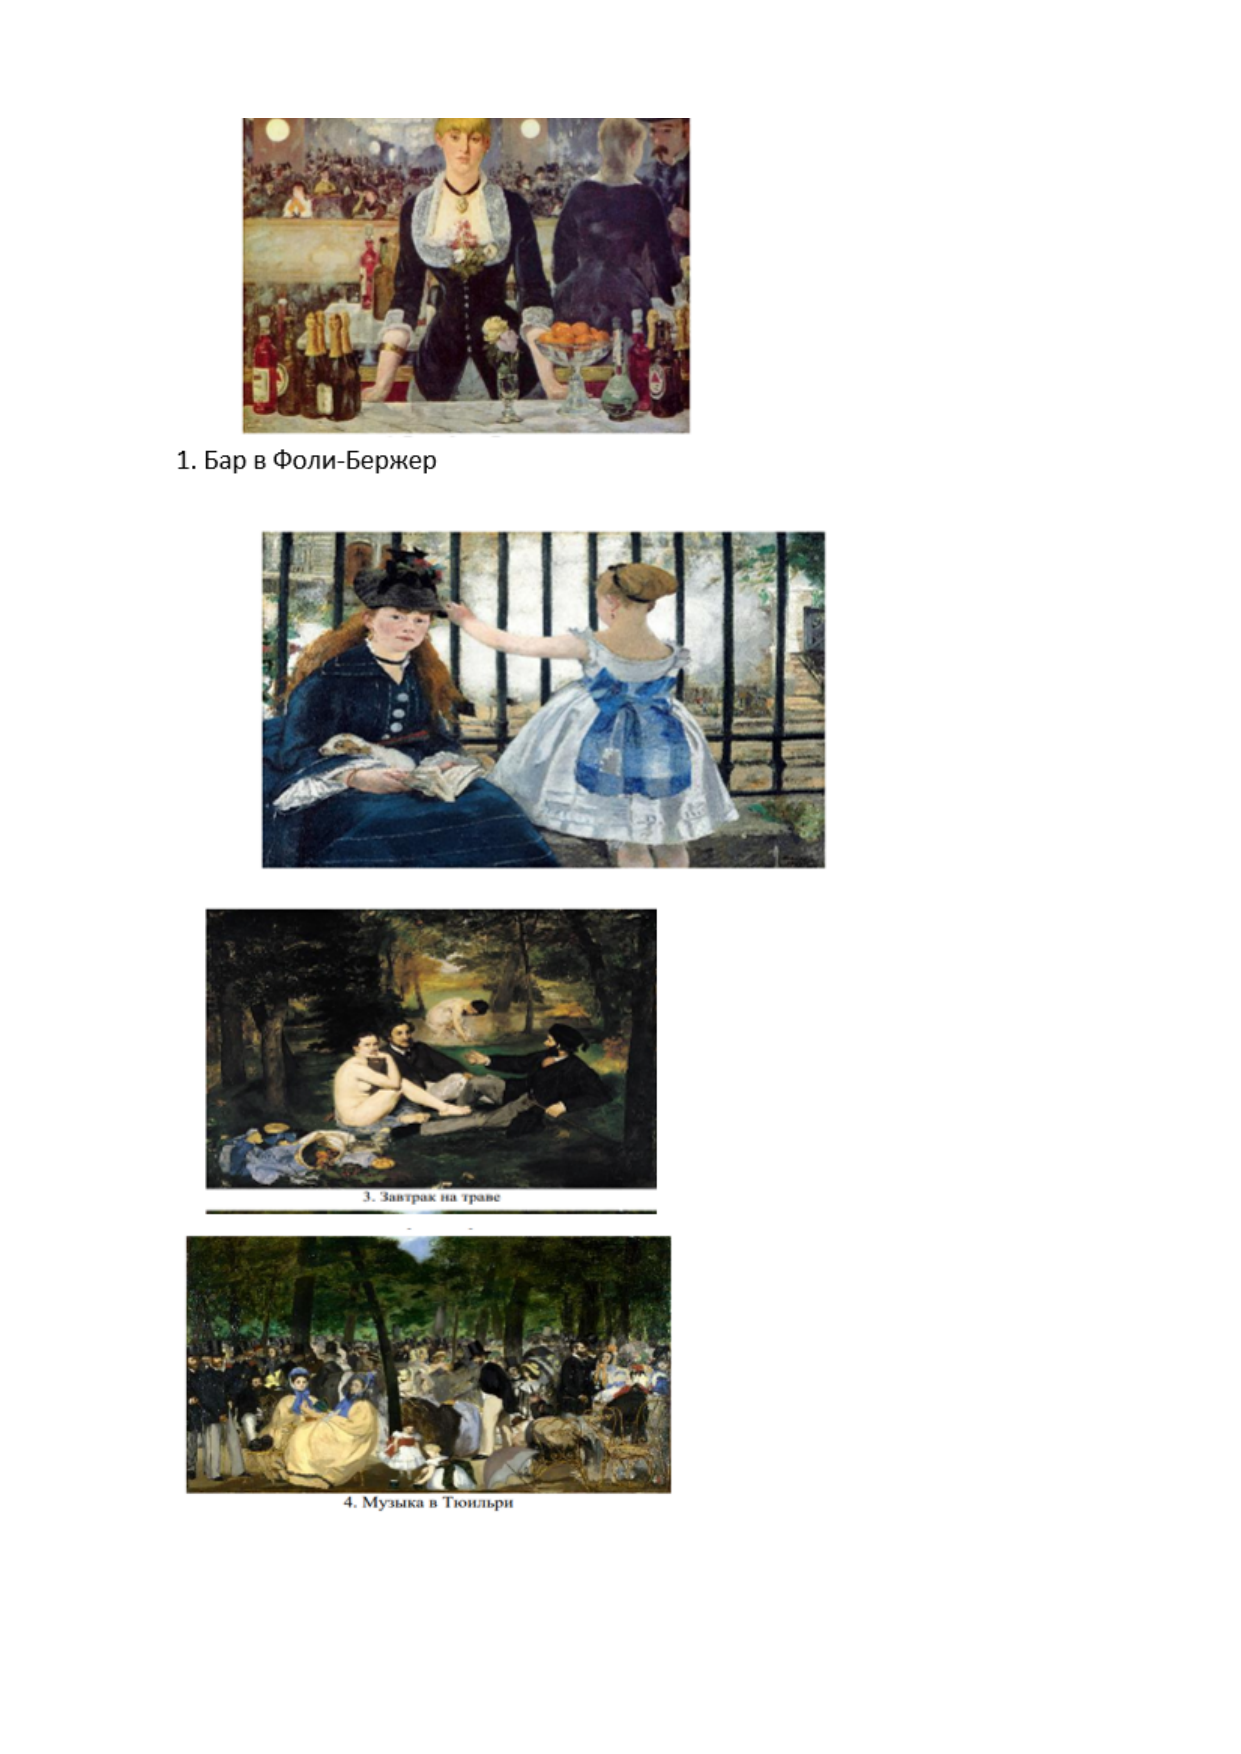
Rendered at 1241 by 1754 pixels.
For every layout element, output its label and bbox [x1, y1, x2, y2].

picture [177, 888, 673, 1523]
picture [177, 118, 845, 870]
